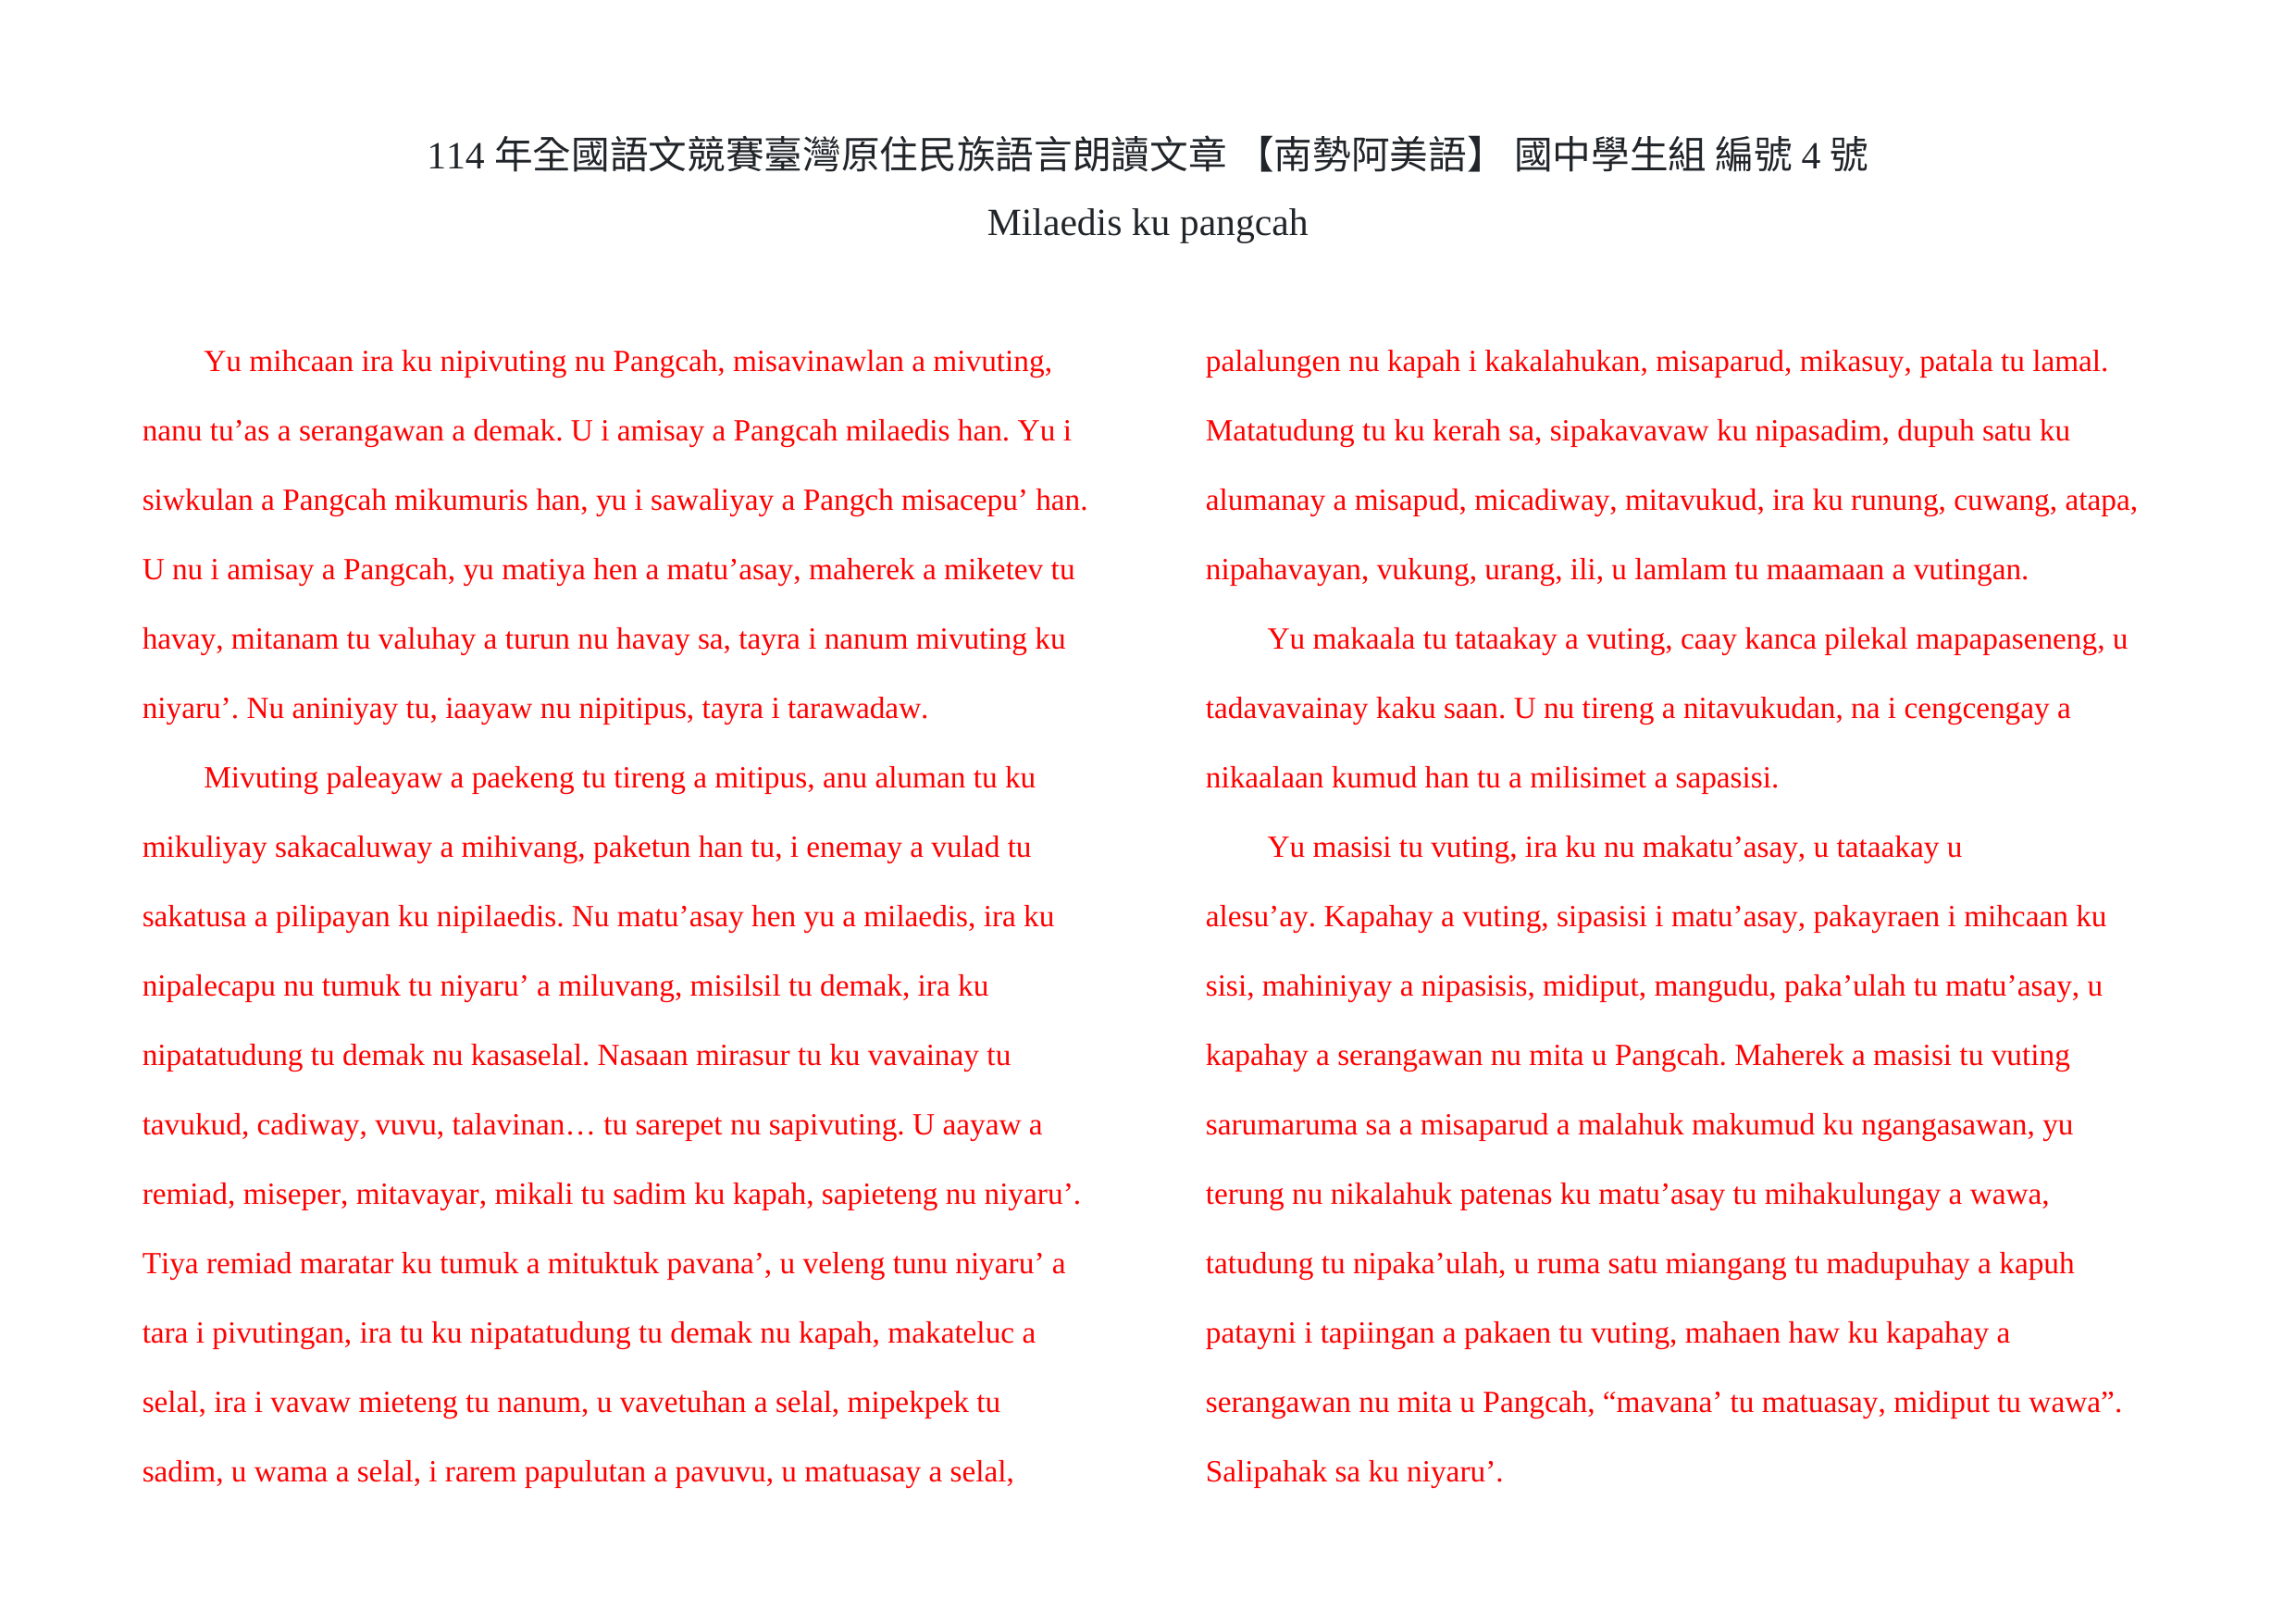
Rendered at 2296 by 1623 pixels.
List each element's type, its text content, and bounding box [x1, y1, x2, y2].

text Yu mihcaan ira ku nipivuting nu Pangcah, misavinawlan a mivuting, nanu tu’as a serangawan a demak. U i amisay a Pangcah milaedis han. Yu i siwkulan a Pangcah mikumuris han, yu i sawaliyay a Pangch misacepu’ han. U nu i amisay a Pangcah, yu matiya hen a matu’asay, maherek a miketev tu havay, mitanam tu valuhay a turun nu havay sa, tayra i nanum mivuting ku niyaru’. Nu aniniyay tu, iaayaw nu nipitipus, tayra i tarawadaw. [142, 326, 1090, 742]
text Yu masisi tu vuting, ira ku nu makatu’asay, u tataakay u alesu’ay. Kapahay a vuting, sipasisi i matu’asay, pakayraen i mihcaan ku sisi, mahiniyay a nipasisis, midiput, mangudu, paka’ulah tu matu’asay, u kapahay a serangawan nu mita u Pangcah. Maherek a masisi tu vuting sarumaruma sa a misaparud a malahuk makumud ku ngangasawan, yu terung nu nikalahuk patenas ku matu’asay tu mihakulungay a wawa, tatudung tu nipaka’ulah, u ruma satu miangang tu madupuhay a kapuh patayni i tapiingan a pakaen tu vuting, mahaen haw ku kapahay a serangawan nu mita u Pangcah, “mavana’ tu matuasay, midiput tu wawa”. Salipahak sa ku niyaru’. [1206, 812, 2153, 1505]
text Mivuting paleayaw a paekeng tu tireng a mitipus, anu aluman tu ku mikuliyay sakacaluway a mihivang, paketun han tu, i enemay a vulad tu sakatusa a pilipayan ku nipilaedis. Nu matu’asay hen yu a milaedis, ira ku nipalecapu nu tumuk tu niyaru’ a miluvang, misilsil tu demak, ira ku nipatatudung tu demak nu kasaselal. Nasaan mirasur tu ku vavainay tu tavukud, cadiway, vuvu, talavinan… tu sarepet nu sapivuting. U aayaw a remiad, miseper, mitavayar, mikali tu sadim ku kapah, sapieteng nu niyaru’. Tiya remiad maratar ku tumuk a mituktuk pavana’, u veleng tunu niyaru’ a tara i pivutingan, ira tu ku nipatatudung tu demak nu kapah, makateluc a selal, ira i vavaw mieteng tu nanum, u vavetuhan a selal, mipekpek tu sadim, u wama a selal, i rarem papulutan a pavuvu, u matuasay a selal, palalungen nu kapah i kakalahukan, misaparud, mikasuy, patala tu lamal. Matatudung tu ku kerah sa, sipakavavaw ku nipasadim, dupuh satu ku alumanay a misapud, micadiway, mitavukud, ira ku runung, cuwang, atapa, nipahavayan, vukung, urang, ili, u lamlam tu maamaan a vutingan. [1206, 326, 2153, 603]
text Mivuting paleayaw a paekeng tu tireng a mitipus, anu aluman tu ku mikuliyay sakacaluway a mihivang, paketun han tu, i enemay a vulad tu sakatusa a pilipayan ku nipilaedis. Nu matu’asay hen yu a milaedis, ira ku nipalecapu nu tumuk tu niyaru’ a miluvang, misilsil tu demak, ira ku nipatatudung tu demak nu kasaselal. Nasaan mirasur tu ku vavainay tu tavukud, cadiway, vuvu, talavinan… tu sarepet nu sapivuting. U aayaw a remiad, miseper, mitavayar, mikali tu sadim ku kapah, sapieteng nu niyaru’. Tiya remiad maratar ku tumuk a mituktuk pavana’, u veleng tunu niyaru’ a tara i pivutingan, ira tu ku nipatatudung tu demak nu kapah, makateluc a selal, ira i vavaw mieteng tu nanum, u vavetuhan a selal, mipekpek tu sadim, u wama a selal, i rarem papulutan a pavuvu, u matuasay a selal, palalungen nu kapah i kakalahukan, misaparud, mikasuy, patala tu lamal. Matatudung tu ku kerah sa, sipakavavaw ku nipasadim, dupuh satu ku alumanay a misapud, micadiway, mitavukud, ira ku runung, cuwang, atapa, nipahavayan, vukung, urang, ili, u lamlam tu maamaan a vutingan. [142, 742, 1090, 1505]
text Milaedis ku pangcah [142, 187, 2153, 256]
text Yu makaala tu tataakay a vuting, caay kanca pilekal mapapaseneng, u tadavavainay kaku saan. U nu tireng a nitavukudan, na i cengcengay a nikaalaan kumud han tu a milisimet a sapasisi. [1206, 603, 2153, 812]
text 114 年全國語文競賽臺灣原住民族語言朗讀文章 【南勢阿美語】 國中學生組 編號 4 號 [142, 118, 2153, 187]
